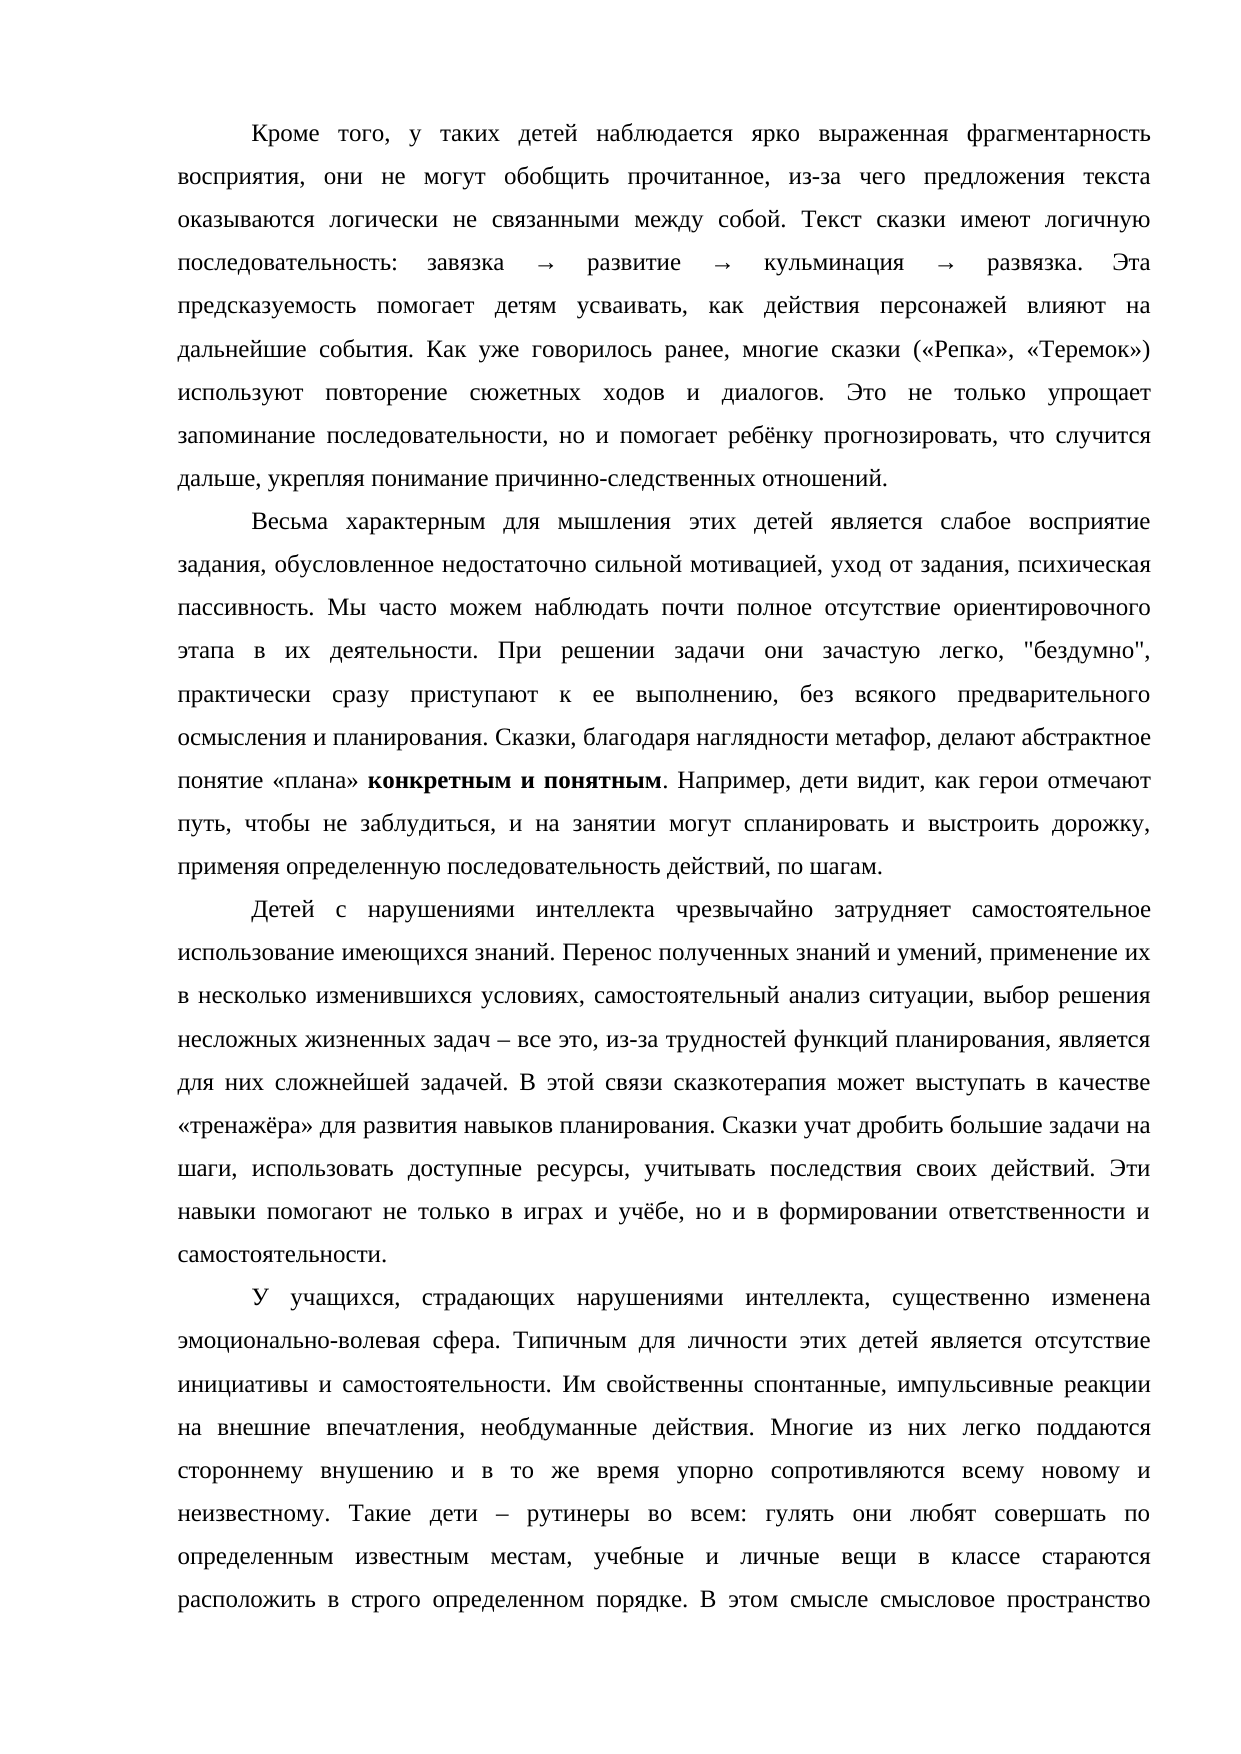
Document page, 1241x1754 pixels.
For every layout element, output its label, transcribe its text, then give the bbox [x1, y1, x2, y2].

text Весьма характерным для мышления этих детей является слабое восприятие задания, обусловленное недостаточно сильной мотивацией, уход от задания, психическая пассивность. Мы часто можем наблюдать почти полное отсутствие ориентировочного этапа в их деятельности. При решении задачи они зачастую легко, "бездумно", практически сразу приступают к ее выполнению, без всякого предварительного осмысления и планирования. Сказки, благодаря наглядности метафор, делают абстрактное понятие «плана» конкретным и понятным. Например, дети видит, как герои отмечают путь, чтобы не заблудиться, и на занятии могут спланировать и выстроить дорожку, применяя определенную последовательность действий, по шагам. [177, 506, 1152, 880]
text Кроме того, у таких детей наблюдается ярко выраженная фрагментарность восприятия, они не могут обобщить прочитанное, из-за чего предложения текста оказываются логически не связанными между собой. Текст сказки имеют логичную последовательность: завязка → развитие → кульминация → развязка. Эта предсказуемость помогает детям усваивать, как действия персонажей влияют на дальнейшие события. Как уже говорилось ранее, многие сказки («Репка», «Теремок») используют повторение сюжетных ходов и диалогов. Это не только упрощает запоминание последовательности, но и помогает ребёнку прогнозировать, что случится дальше, укрепляя понимание причинно-следственных отношений. [177, 118, 1152, 492]
text Детей с нарушениями интеллекта чрезвычайно затрудняет самостоятельное использование имеющихся знаний. Перенос полученных знаний и умений, применение их в несколько изменившихся условиях, самостоятельный анализ ситуации, выбор решения несложных жизненных задач – все это, из-за трудностей функций планирования, является для них сложнейшей задачей. В этой связи сказкотерапия может выступать в качестве «тренажёра» для развития навыков планирования. Сказки учат дробить большие задачи на шаги, использовать доступные ресурсы, учитывать последствия своих действий. Эти навыки помогают не только в играх и учёбе, но и в формировании ответственности и самостоятельности. [177, 894, 1152, 1268]
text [177, 1282, 1152, 1613]
